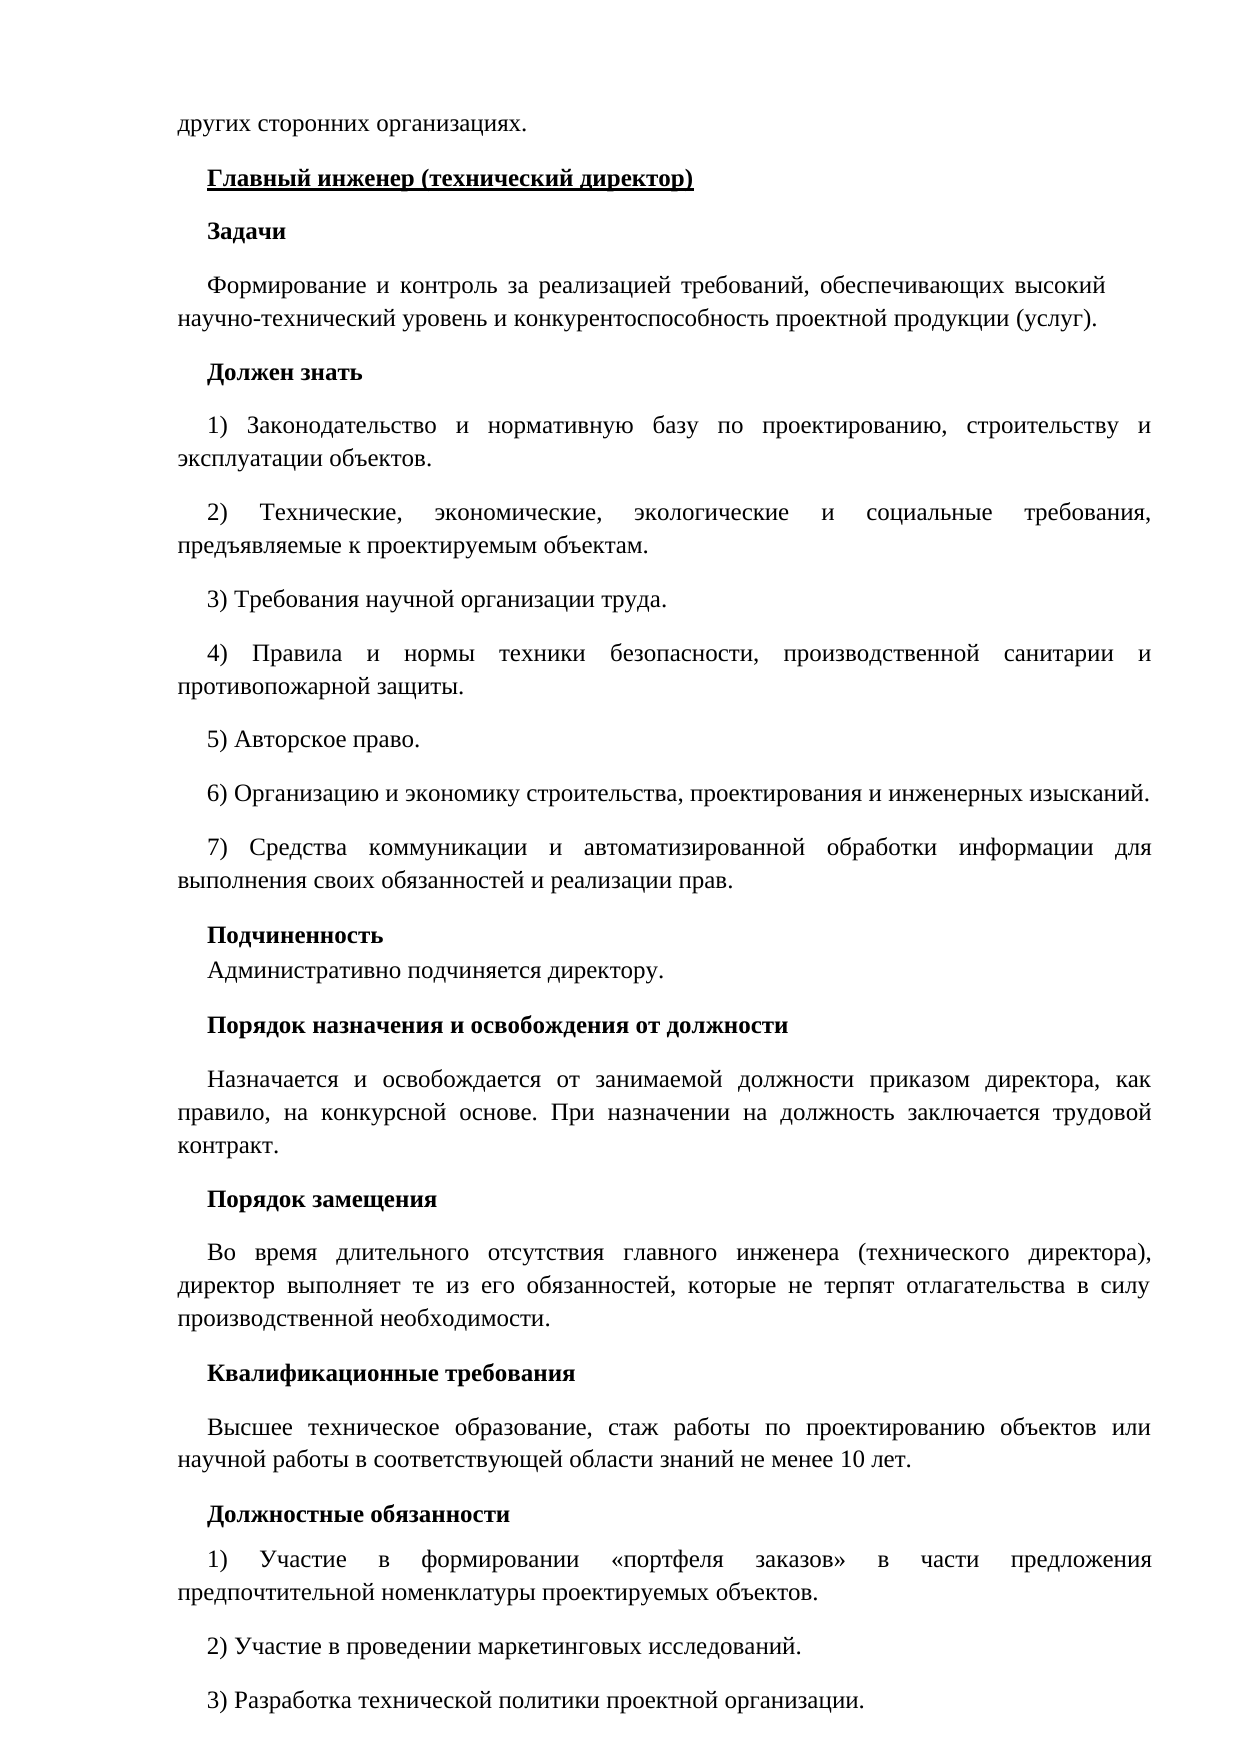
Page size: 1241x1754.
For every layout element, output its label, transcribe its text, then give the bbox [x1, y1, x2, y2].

list Авторское право. [207, 724, 1167, 753]
list Технические, экономические, экологические и социальные требования, предъявляемые к проектируемым объектам. [177, 497, 1152, 559]
text Во время длительного отсутствия главного инженера (технического директора), директор выполняет те из его обязанностей, которые не терпят отлагательства в силу производственной необходимости. [177, 1237, 1152, 1332]
list Разработка технической политики проектной организации. [207, 1685, 1167, 1713]
subtitle Должностные обязанности [207, 1499, 1167, 1528]
list Правила и нормы техники безопасности, производственной санитарии и противопожарной защиты. [177, 638, 1152, 700]
list Требования научной организации труда. [207, 584, 1167, 613]
subtitle Порядок замещения [207, 1184, 1167, 1213]
list Организацию и экономику строительства, проектирования и инженерных изысканий. [207, 778, 1167, 807]
subtitle Подчиненность [207, 920, 1167, 948]
subtitle Главный инженер (технический директор) Задачи [207, 163, 695, 245]
text Формирование и контроль за реализацией требований, обеспечивающих высокий научно-технический уровень и конкурентоспособность проектной продукции (услуг). [177, 270, 1151, 331]
list Участие в формировании «портфеля заказов» в части предложения предпочтительной номенклатуры проектируемых объектов. [177, 1544, 1152, 1606]
subtitle Должен знать [207, 357, 1167, 386]
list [177, 108, 1151, 137]
list Средства коммуникации и автоматизированной обработки информации для выполнения своих обязанностей и реализации прав. [177, 832, 1152, 894]
subtitle Порядок назначения и освобождения от должности [207, 1010, 1167, 1039]
list Законодательство и нормативную базу по проектированию, строительству и эксплуатации объектов. [177, 410, 1151, 472]
list Участие в проведении маркетинговых исследований. [207, 1631, 1167, 1660]
text Административно подчиняется директору. [207, 956, 1167, 984]
subtitle Квалификационные требования [207, 1358, 1167, 1387]
text Высшее техническое образование, стаж работы по проектированию объектов или научной работы в соответствующей области знаний не менее 10 лет. [177, 1412, 1151, 1473]
text Назначается и освобождается от занимаемой должности приказом директора, как правило, на конкурсной основе. При назначении на должность заключается трудовой контракт. [177, 1064, 1151, 1158]
